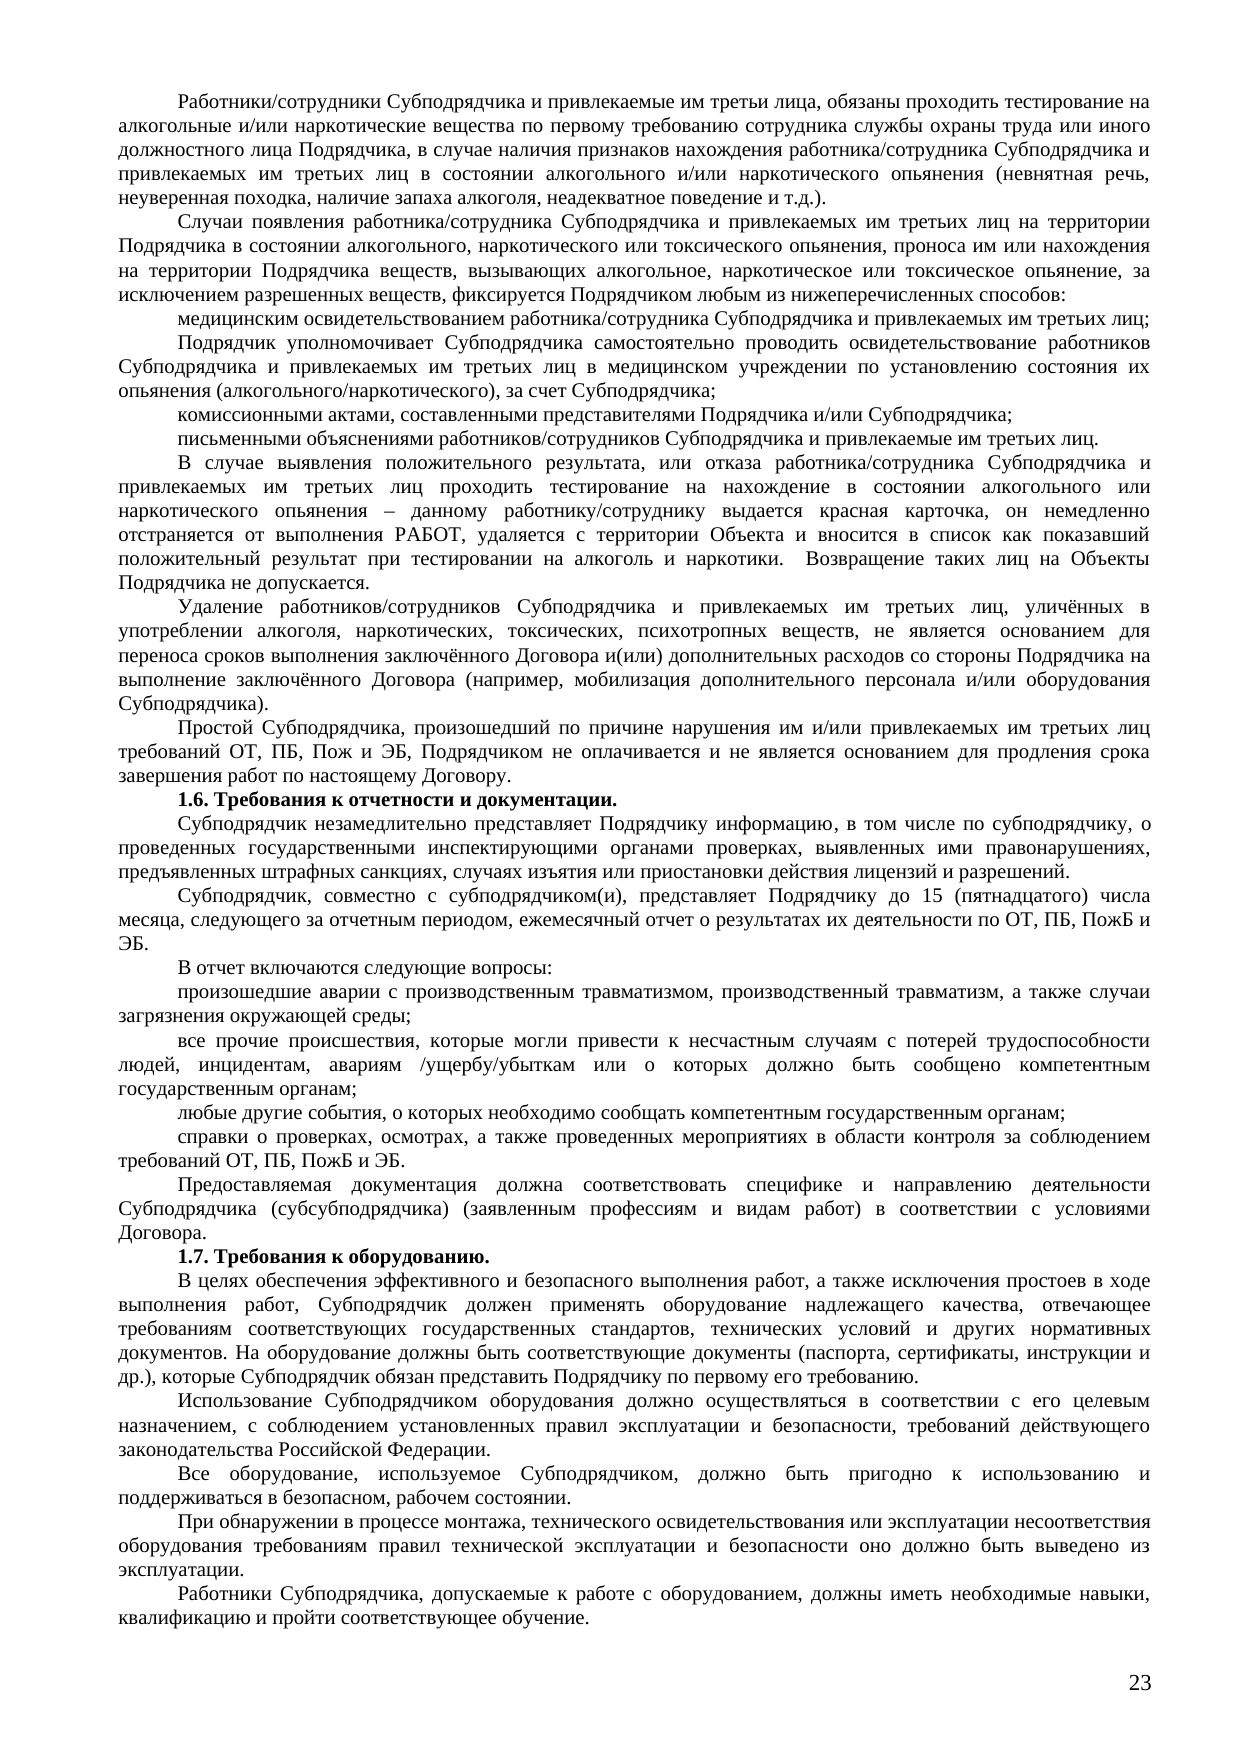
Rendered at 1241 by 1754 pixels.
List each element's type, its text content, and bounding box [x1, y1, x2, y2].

text любые другие события, о которых необходимо сообщать компетентным государственным органам; [118, 1100, 1152, 1124]
text Подрядчик уполномочивает Субподрядчика самостоятельно проводить освидетельствование работников Субподрядчика и привлекаемых им третьих лиц в медицинском учреждении по установлению состояния их опьянения (алкогольного/наркотического), за счет Субподрядчика; [118, 330, 1152, 402]
text Простой Субподрядчика, произошедший по причине нарушения им и/или привлекаемых им третьих лиц требований ОТ, ПБ, Пож и ЭБ, Подрядчиком не оплачивается и не является основанием для продления срока завершения работ по настоящему Договору. [118, 715, 1152, 787]
text 1.6. Требования к отчетности и документации. [118, 787, 1152, 811]
text 1.7. Требования к оборудованию. [118, 1244, 1152, 1268]
text медицинским освидетельствованием работника/сотрудника Субподрядчика и привлекаемых им третьих лиц; [118, 306, 1152, 330]
text письменными объяснениями работников/сотрудников Субподрядчика и привлекаемые им третьих лиц. [118, 426, 1152, 450]
text Удаление работников/сотрудников Субподрядчика и привлекаемых им третьих лиц, уличённых в употреблении алкоголя, наркотических, токсических, психотропных веществ, не является основанием для переноса сроков выполнения заключённого Договора и(или) дополнительных расходов со стороны Подрядчика на выполнение заключённого Договора (например, мобилизация дополнительного персонала и/или оборудования Субподрядчика). [118, 594, 1152, 715]
text Использование Субподрядчиком оборудования должно осуществляться в соответствии с его целевым назначением, с соблюдением установленных правил эксплуатации и безопасности, требований действующего законодательства Российской Федерации. [118, 1388, 1152, 1461]
text Субподрядчик незамедлительно представляет Подрядчику информацию, в том числе по субподрядчику, о проведенных государственными инспектирующими органами проверках, выявленных ими правонарушениях, предъявленных штрафных санкциях, случаях изъятия или приостановки действия лицензий и разрешений. [118, 811, 1152, 883]
text Все оборудование, используемое Субподрядчиком, должно быть пригодно к использованию и поддерживаться в безопасном, рабочем состоянии. [118, 1461, 1152, 1509]
text В случае выявления положительного результата, или отказа работника/сотрудника Субподрядчика и привлекаемых им третьих лиц проходить тестирование на нахождение в состоянии алкогольного или наркотического опьянения – данному работнику/сотруднику выдается красная карточка, он немедленно отстраняется от выполнения РАБОТ, удаляется с территории Объекта и вносится в список как показавший положительный результат при тестировании на алкоголь и наркотики. Возвращение таких лиц на Объекты Подрядчика не допускается. [118, 450, 1152, 594]
text В отчет включаются следующие вопросы: [118, 955, 1152, 979]
text все прочие происшествия, которые могли привести к несчастным случаям с потерей трудоспособности людей, инцидентам, авариям /ущербу/убыткам или о которых должно быть сообщено компетентным государственным органам; [118, 1027, 1152, 1100]
text произошедшие аварии с производственным травматизмом, производственный травматизм, а также случаи загрязнения окружающей среды; [118, 979, 1152, 1027]
text справки о проверках, осмотрах, а также проведенных мероприятиях в области контроля за соблюдением требований ОТ, ПБ, ПожБ и ЭБ. [118, 1124, 1152, 1172]
text Случаи появления работника/сотрудника Субподрядчика и привлекаемых им третьих лиц на территории Подрядчика в состоянии алкогольного, наркотического или токсического опьянения, проноса им или нахождения на территории Подрядчика веществ, вызывающих алкогольное, наркотическое или токсическое опьянение, за исключением разрешенных веществ, фиксируется Подрядчиком любым из нижеперечисленных способов: [118, 209, 1152, 306]
text При обнаружении в процессе монтажа, технического освидетельствования или эксплуатации несоответствия оборудования требованиям правил технической эксплуатации и безопасности оно должно быть выведено из эксплуатации. [118, 1509, 1152, 1581]
text комиссионными актами, составленными представителями Подрядчика и/или Субподрядчика; [118, 402, 1152, 426]
text В целях обеспечения эффективного и безопасного выполнения работ, а также исключения простоев в ходе выполнения работ, Субподрядчик должен применять оборудование надлежащего качества, отвечающее требованиям соответствующих государственных стандартов, технических условий и других нормативных документов. На оборудование должны быть соответствующие документы (паспорта, сертификаты, инструкции и др.), которые Субподрядчик обязан представить Подрядчику по первому его требованию. [118, 1268, 1152, 1388]
text Работники Субподрядчика, допускаемые к работе с оборудованием, должны иметь необходимые навыки, квалификацию и пройти соответствующее обучение. [118, 1581, 1152, 1629]
text Работники/сотрудники Субподрядчика и привлекаемые им третьи лица, обязаны проходить тестирование на алкогольные и/или наркотические вещества по первому требованию сотрудника службы охраны труда или иного должностного лица Подрядчика, в случае наличия признаков нахождения работника/сотрудника Субподрядчика и привлекаемых им третьих лиц в состоянии алкогольного и/или наркотического опьянения (невнятная речь, неуверенная походка, наличие запаха алкоголя, неадекватное поведение и т.д.). [118, 89, 1152, 209]
text Предоставляемая документация должна соответствовать специфике и направлению деятельности Субподрядчика (субсубподрядчика) (заявленным профессиям и видам работ) в соответствии с условиями Договора. [118, 1172, 1152, 1244]
text Субподрядчик, совместно с субподрядчиком(и), представляет Подрядчику до 15 (пятнадцатого) числа месяца, следующего за отчетным периодом, ежемесячный отчет о результатах их деятельности по ОТ, ПБ, ПожБ и ЭБ. [118, 883, 1152, 955]
